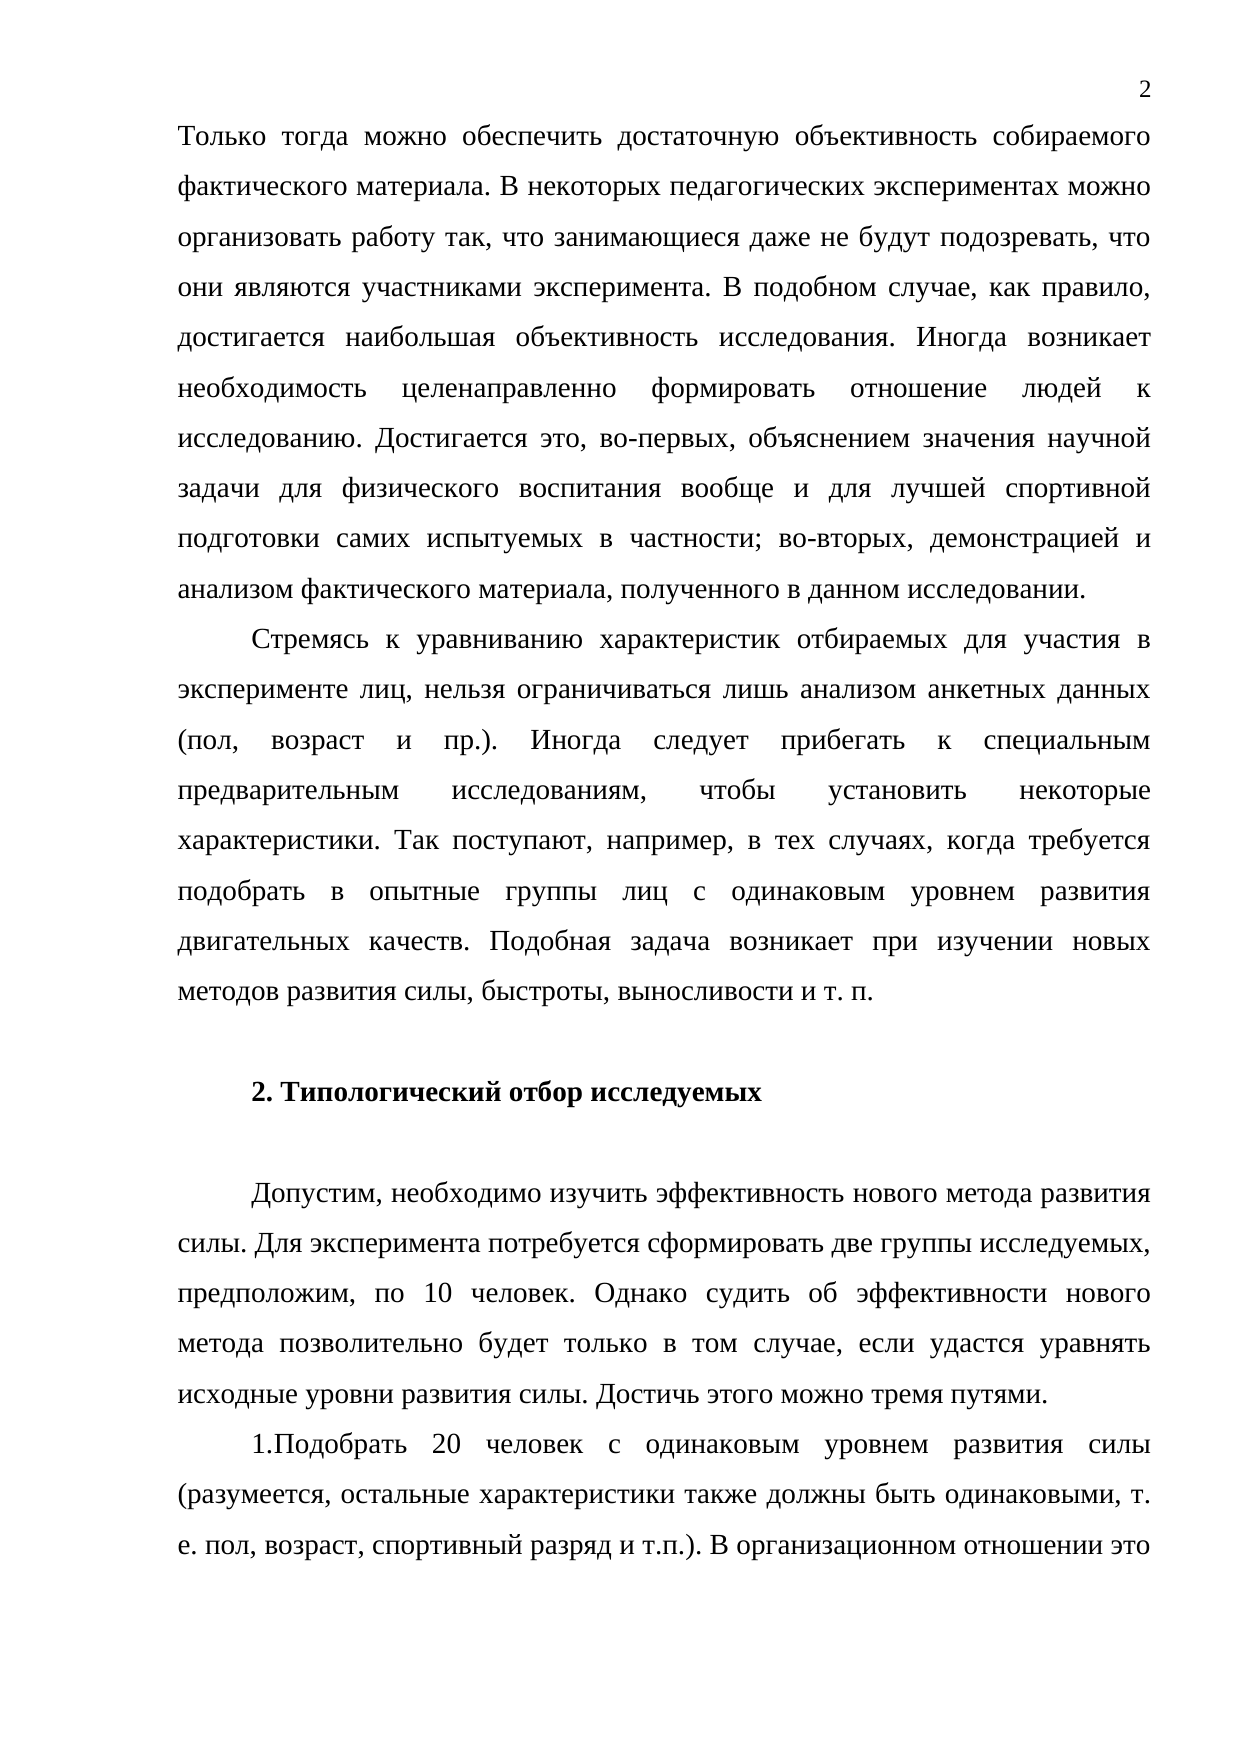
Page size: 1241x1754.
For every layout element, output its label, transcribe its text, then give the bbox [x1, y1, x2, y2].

text 2. Типологический отбор исследуемых [177, 1074, 1152, 1108]
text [177, 118, 1152, 604]
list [177, 1426, 1152, 1560]
text Допустим, необходимо изучить эффективность нового метода развития силы. Для эксперимента потребуется сформировать две группы исследуемых, предположим, по 10 человек. Однако судить об эффективности нового метода позволительно будет только в том случае, если удастся уравнять исходные уровни развития силы. Достичь этого можно тремя путями. [177, 1175, 1152, 1409]
text Стремясь к уравниванию характеристик отбираемых для участия в эксперименте лиц, нельзя ограничиваться лишь анализом анкетных данных (пол, возраст и пр.). Иногда следует прибегать к специальным предварительным исследованиям, чтобы установить некоторые характеристики. Так поступают, например, в тех случаях, когда требуется подобрать в опытные группы лиц с одинаковым уровнем развития двигательных качеств. Подобная задача возникает при изучении новых методов развития силы, быстроты, выносливости и т. п. [177, 621, 1152, 1007]
